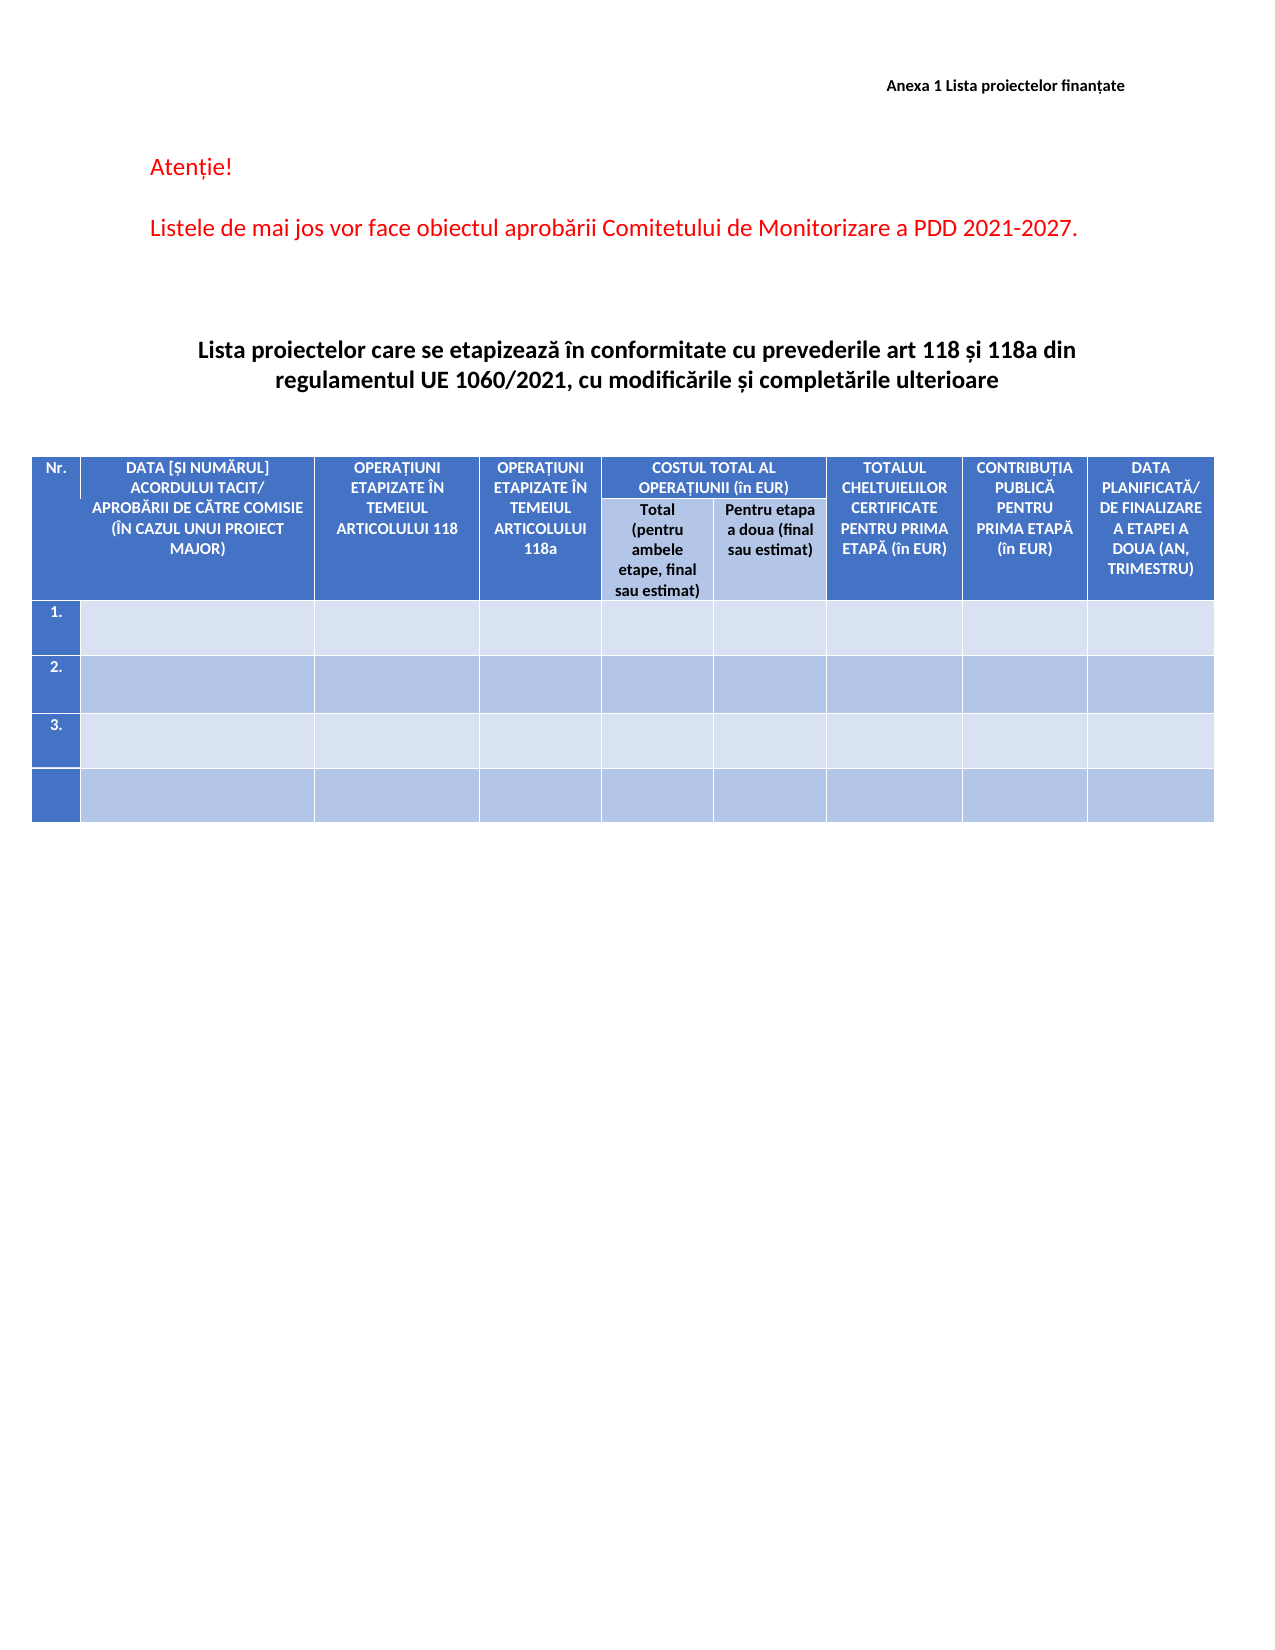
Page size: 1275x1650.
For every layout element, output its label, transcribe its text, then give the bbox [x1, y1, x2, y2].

table_cell Pentru etapa a doua (final sau estimat) [714, 499, 826, 600]
table_cell [81, 769, 314, 822]
table_cell [963, 656, 1087, 713]
table_cell [963, 714, 1087, 767]
table_header OPERAȚIUNI ETAPIZATE ÎN TEMEIUL ARTICOLULUI 118 [315, 457, 479, 600]
table_cell [315, 601, 479, 655]
table_cell [1088, 714, 1214, 767]
text Listele de mai jos vor face obiectul aprobării Comitetului de Monitorizare a PDD 2021-2027. [150, 212, 1125, 242]
table_header DATA [ȘI NUMĂRUL] ACORDULUI TACIT/ APROBĂRII DE CĂTRE COMISIE (ÎN CAZUL UNUI PROIECT MAJOR) [80, 457, 314, 600]
table_cell [81, 601, 314, 655]
table_cell [480, 769, 601, 822]
table_cell 3. [32, 714, 80, 767]
table_cell [480, 601, 601, 655]
table_cell [315, 714, 479, 767]
table_cell [714, 656, 826, 713]
table_header COSTUL TOTAL AL OPERAȚIUNII (în EUR) [602, 457, 826, 498]
table_cell [602, 769, 713, 822]
table_cell Total (pentru ambele etape, final sau estimat) [602, 499, 713, 600]
table_cell [827, 601, 962, 655]
table_cell [602, 656, 713, 713]
table_cell [1088, 769, 1214, 822]
table_cell [714, 601, 826, 655]
table_cell [602, 601, 713, 655]
table_header OPERAȚIUNI ETAPIZATE ÎN TEMEIUL ARTICOLULUI 118a [480, 457, 601, 600]
table_cell [827, 656, 962, 713]
table_cell [827, 769, 962, 822]
table_header DATA PLANIFICATĂ/ DE FINALIZARE A ETAPEI A DOUA (AN, TRIMESTRU) [1088, 457, 1214, 600]
table_cell [480, 656, 601, 713]
table_cell [81, 656, 314, 713]
table_cell [963, 769, 1087, 822]
table_cell [827, 714, 962, 767]
table_cell [315, 656, 479, 713]
text Atenție! [150, 151, 1125, 181]
table_cell 2. [32, 656, 80, 713]
table_cell [81, 714, 314, 767]
table_header CONTRIBUȚIA PUBLICĂ PENTRU PRIMA ETAPĂ (în EUR) [963, 457, 1087, 600]
table_header TOTALUL CHELTUIELILOR CERTIFICATE PENTRU PRIMA ETAPĂ (în EUR) [827, 457, 962, 600]
table_cell [315, 769, 479, 822]
table_cell [1088, 656, 1214, 713]
table_cell [714, 769, 826, 822]
table_cell [602, 714, 713, 767]
table_header Nr. [32, 457, 80, 600]
table_cell [963, 601, 1087, 655]
table_cell [480, 714, 601, 767]
table_cell 1. [32, 601, 80, 655]
text Lista proiectelor care se etapizează în conformitate cu prevederile art 118 și 118a din regulamentul UE 1060/2021, cu modificările și completările ulterioare [150, 334, 1125, 395]
table_cell [1088, 601, 1214, 655]
table_cell [32, 769, 80, 822]
table_cell [714, 714, 826, 767]
